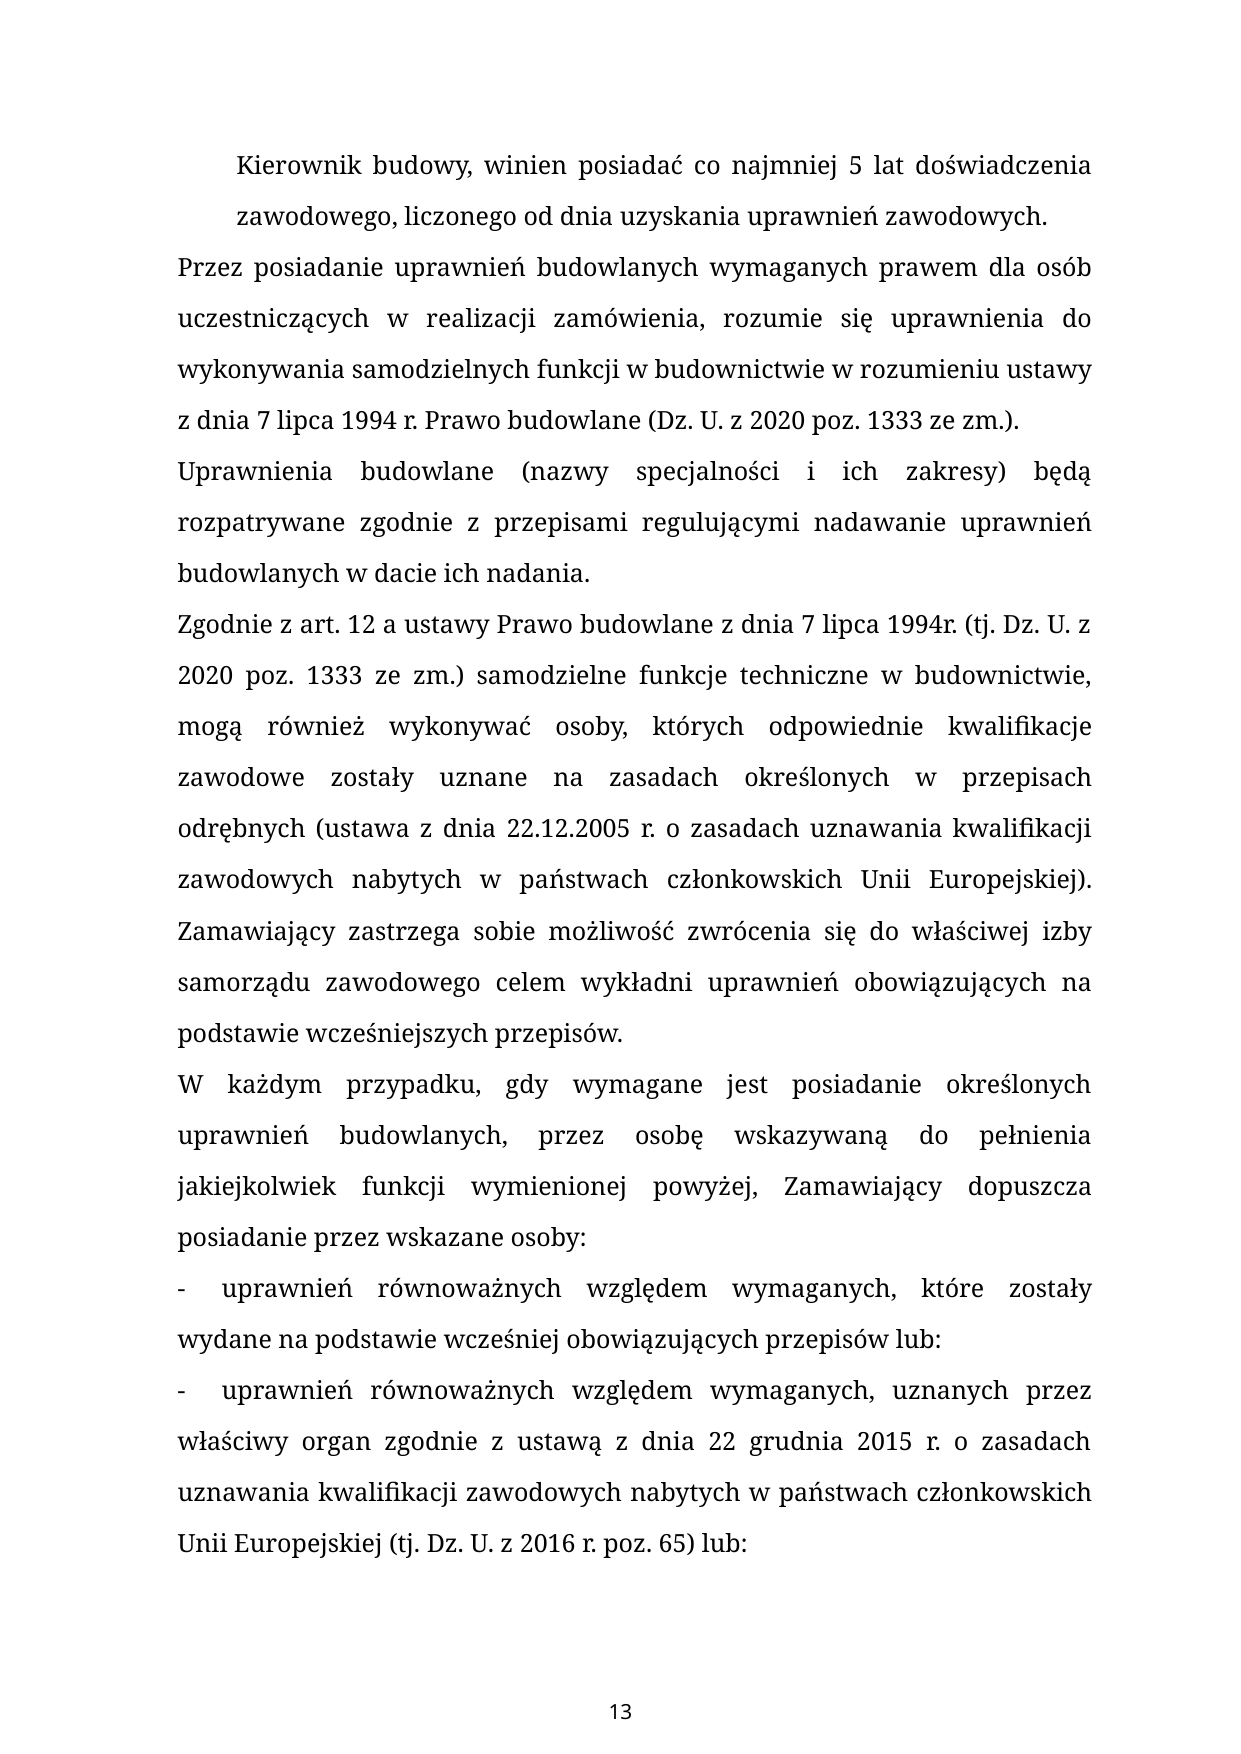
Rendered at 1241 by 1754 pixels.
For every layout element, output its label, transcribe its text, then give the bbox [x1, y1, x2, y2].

text Przez posiadanie uprawnień budowlanych wymaganych prawem dla osób uczestniczących w realizacji zamówienia, rozumie się uprawnienia do wykonywania samodzielnych funkcji w budownictwie w rozumieniu ustawy z dnia 7 lipca 1994 r. Prawo budowlane (Dz. U. z 2020 poz. 1333 ze zm.). [177, 250, 1093, 437]
list Kierownik budowy, winien posiadać co najmniej 5 lat doświadczenia zawodowego, liczonego od dnia uzyskania uprawnień zawodowych. [236, 148, 1093, 233]
text - uprawnień równoważnych względem wymaganych, które zostały wydane na podstawie wcześniej obowiązujących przepisów lub: [177, 1271, 1093, 1356]
text - uprawnień równoważnych względem wymaganych, uznanych przez właściwy organ zgodnie z ustawą z dnia 22 grudnia 2015 r. o zasadach uznawania kwalifikacji zawodowych nabytych w państwach członkowskich Unii Europejskiej (tj. Dz. U. z 2016 r. poz. 65) lub: [177, 1373, 1093, 1560]
text W każdym przypadku, gdy wymagane jest posiadanie określonych uprawnień budowlanych, przez osobę wskazywaną do pełnienia jakiejkolwiek funkcji wymienionej powyżej, Zamawiający dopuszcza posiadanie przez wskazane osoby: [177, 1066, 1093, 1253]
text Zgodnie z art. 12 a ustawy Prawo budowlane z dnia 7 lipca 1994r. (tj. Dz. U. z 2020 poz. 1333 ze zm.) samodzielne funkcje techniczne w budownictwie, mogą również wykonywać osoby, których odpowiednie kwalifikacje zawodowe zostały uznane na zasadach określonych w przepisach odrębnych (ustawa z dnia 22.12.2005 r. o zasadach uznawania kwalifikacji zawodowych nabytych w państwach członkowskich Unii Europejskiej). Zamawiający zastrzega sobie możliwość zwrócenia się do właściwej izby samorządu zawodowego celem wykładni uprawnień obowiązujących na podstawie wcześniejszych przepisów. [177, 607, 1093, 1049]
text Uprawnienia budowlane (nazwy specjalności i ich zakresy) będą rozpatrywane zgodnie z przepisami regulującymi nadawanie uprawnień budowlanych w dacie ich nadania. [177, 454, 1093, 590]
